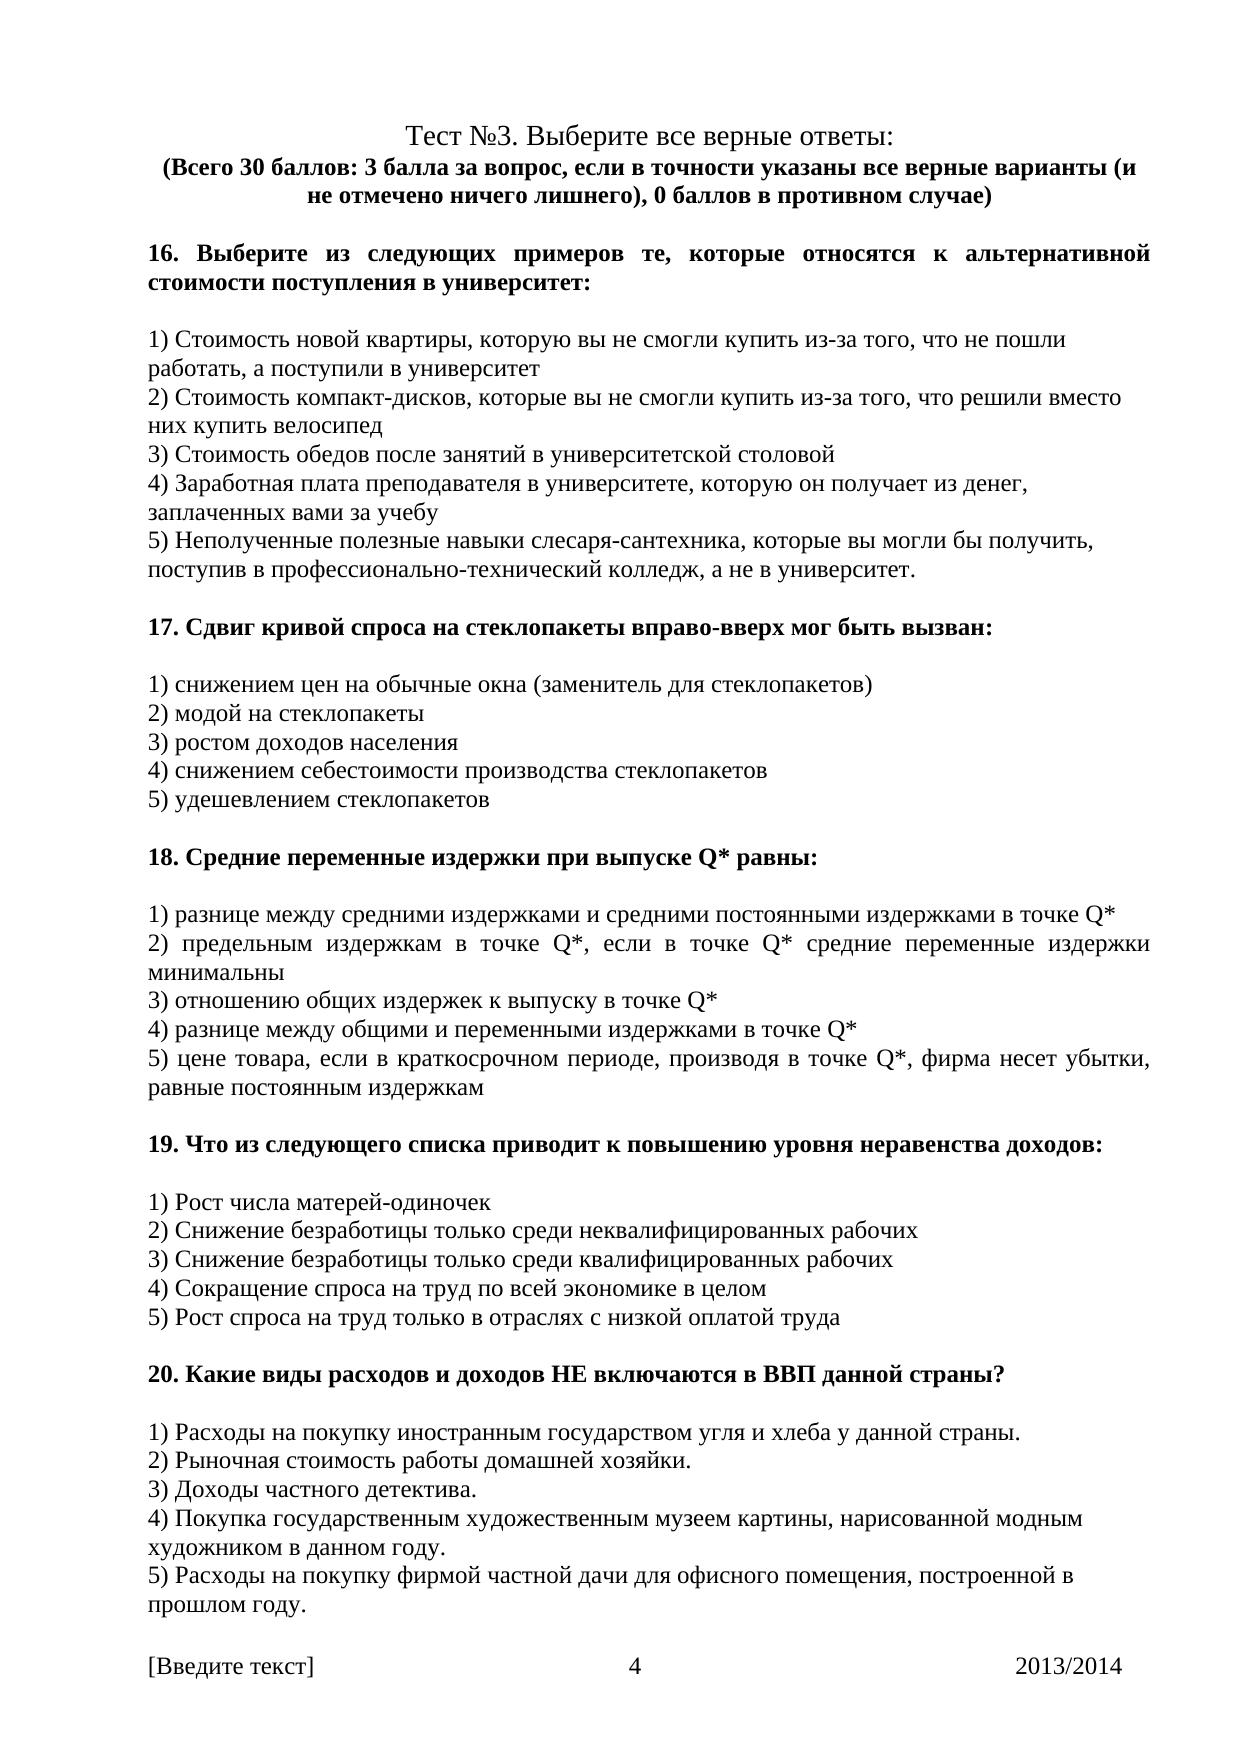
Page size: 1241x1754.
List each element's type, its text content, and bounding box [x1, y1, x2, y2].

text 1) снижением цен на обычные окна (заменитель для стеклопакетов) [148, 669, 1152, 698]
text 2) Снижение безработицы только среди неквалифицированных рабочих [148, 1215, 1152, 1244]
text 3) отношению общих издержек к выпуску в точке Q* [148, 985, 1152, 1014]
text 1) Рост числа матерей-одиночек [148, 1187, 1152, 1215]
text 2) Стоимость компакт-дисков, которые вы не смогли купить из-за того, что решили вместо них купить велосипед [148, 382, 1152, 439]
text Тест №3. Выберите все верные ответы: [148, 118, 1152, 152]
text (Всего 30 баллов: 3 балла за вопрос, если в точности указаны все верные варианты (и не отмечено ничего лишнего), 0 баллов в противном случае) [148, 152, 1152, 209]
text 17. Сдвиг кривой спроса на стеклопакеты вправо-вверх мог быть вызван: [148, 612, 1152, 640]
text 1) Расходы на покупку иностранным государством угля и хлеба у данной страны. [148, 1417, 1152, 1445]
text 2) модой на стеклопакеты [148, 698, 1152, 727]
text 16. Выберите из следующих примеров те, которые относятся к альтернативной стоимости поступления в университет: [148, 238, 1152, 295]
text 3) ростом доходов населения [148, 727, 1152, 755]
text 5) Рост спроса на труд только в отраслях с низкой оплатой труда [148, 1302, 1152, 1330]
text 3) Снижение безработицы только среди квалифицированных рабочих [148, 1244, 1152, 1273]
text 2) Рыночная стоимость работы домашней хозяйки. [148, 1445, 1152, 1474]
text 5) Расходы на покупку фирмой частной дачи для офисного помещения, построенной в прошлом году. [148, 1560, 1152, 1618]
text 5) цене товара, если в краткосрочном периоде, производя в точке Q*, фирма несет убытки, равные постоянным издержкам [148, 1043, 1152, 1100]
text 3) Стоимость обедов после занятий в университетской столовой [148, 439, 1152, 468]
text 18. Средние переменные издержки при выпуске Q* равны: [148, 842, 1152, 870]
text 5) удешевлением стеклопакетов [148, 784, 1152, 813]
text 20. Какие виды расходов и доходов НЕ включаются в ВВП данной страны? [148, 1359, 1152, 1388]
text 19. Что из следующего списка приводит к повышению уровня неравенства доходов: [148, 1129, 1152, 1158]
text 4) Сокращение спроса на труд по всей экономике в целом [148, 1273, 1152, 1302]
text 3) Доходы частного детектива. [148, 1474, 1152, 1503]
text 1) разнице между средними издержками и средними постоянными издержками в точке Q* [148, 899, 1152, 928]
text 2) предельным издержкам в точке Q*, если в точке Q* средние переменные издержки минимальны [148, 928, 1152, 985]
text 4) разнице между общими и переменными издержками в точке Q* [148, 1014, 1152, 1043]
text 5) Неполученные полезные навыки слесаря-сантехника, которые вы могли бы получить, поступив в профессионально-технический колледж, а не в университет. [148, 525, 1152, 583]
text 4) снижением себестоимости производства стеклопакетов [148, 755, 1152, 784]
text 4) Заработная плата преподавателя в университете, которую он получает из денег, заплаченных вами за учебу [148, 468, 1152, 525]
text 4) Покупка государственным художественным музеем картины, нарисованной модным художником в данном году. [148, 1503, 1152, 1560]
text 1) Стоимость новой квартиры, которую вы не смогли купить из-за того, что не пошли работать, а поступили в университет [148, 324, 1152, 382]
